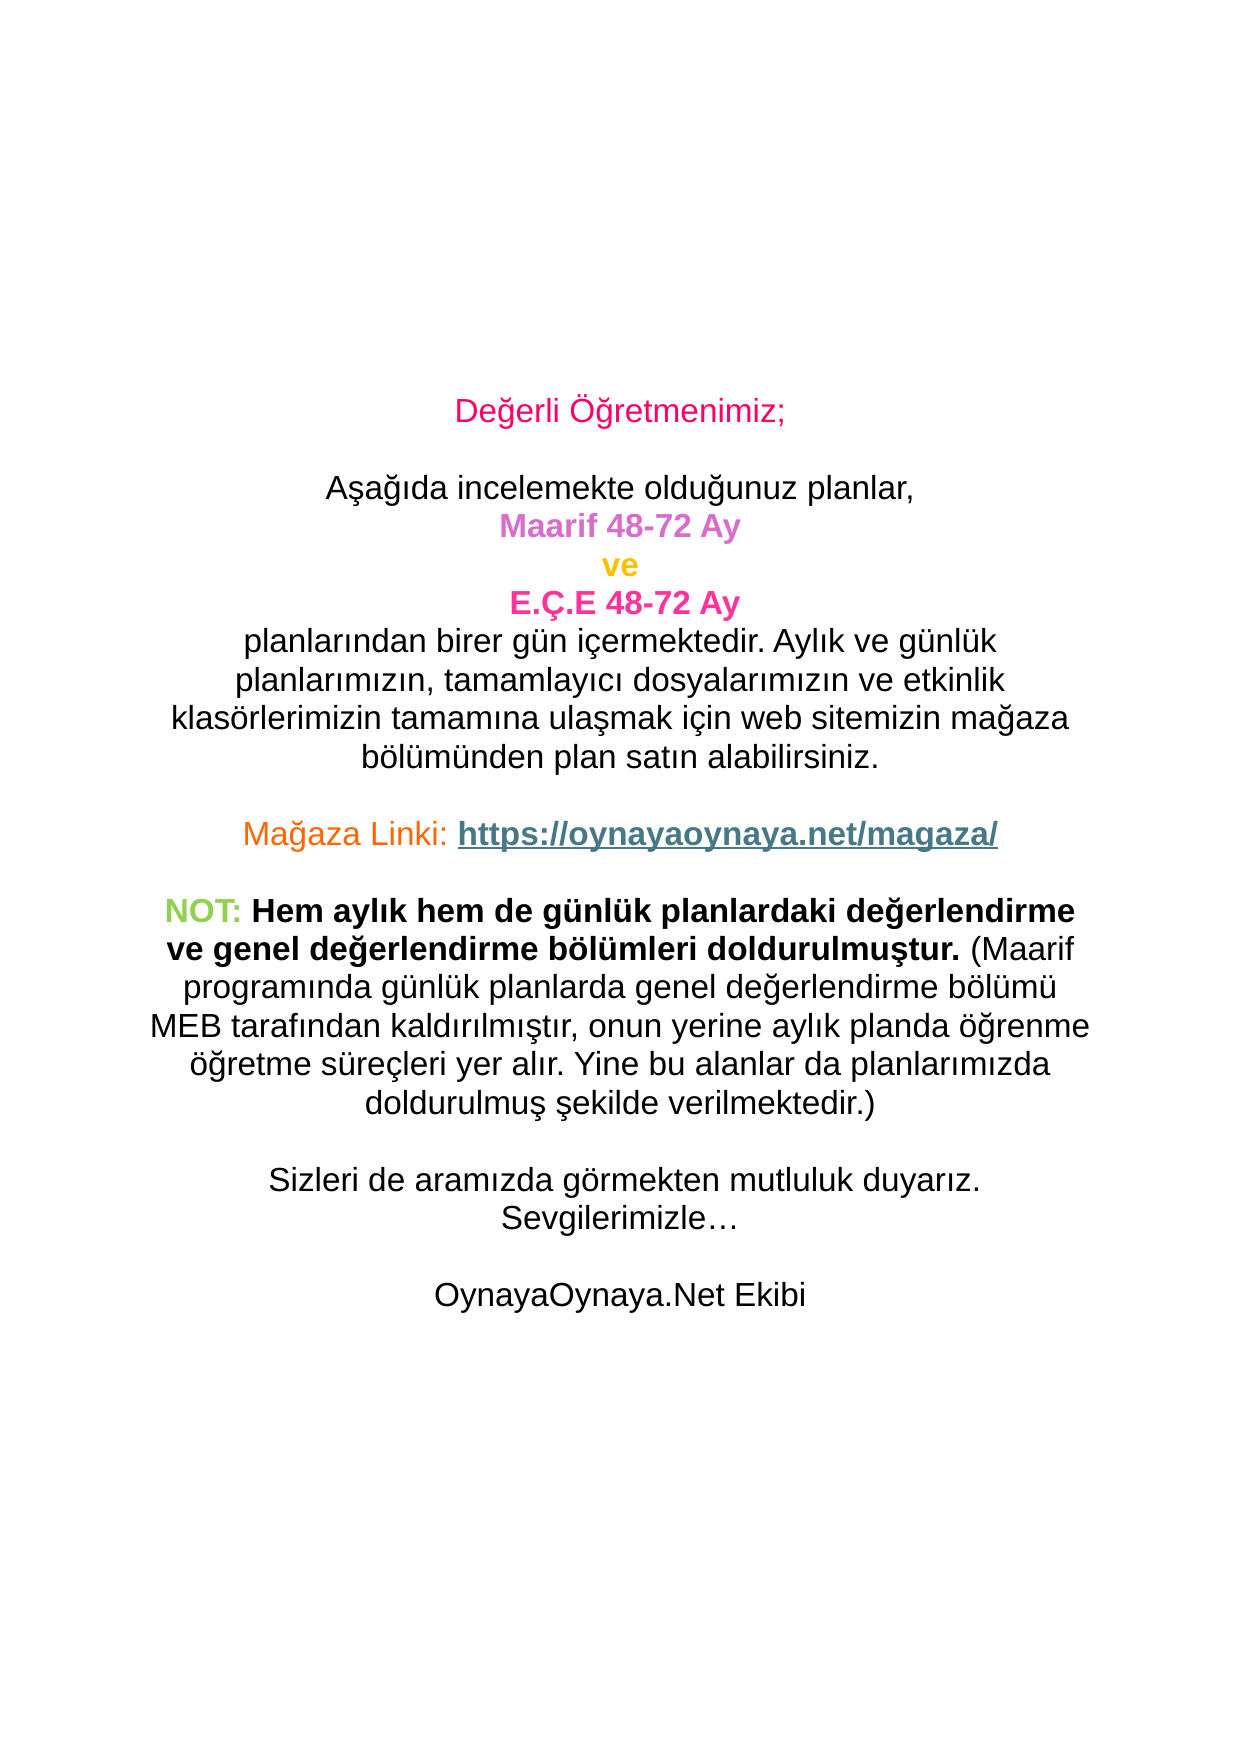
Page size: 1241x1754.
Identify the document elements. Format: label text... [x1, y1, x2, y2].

text Mağaza Linki: https://oynayaoynaya.net/magaza/ [148, 814, 1093, 852]
text ve [148, 545, 1093, 583]
text E.Ç.E 48-72 Ay [148, 583, 1093, 622]
text OynayaOynaya.Net Ekibi [148, 1275, 1093, 1313]
text Değerli Öğretmenimiz; [148, 391, 1093, 429]
text Aşağıda incelemekte olduğunuz planlar, [148, 468, 1093, 506]
text Maarif 48-72 Ay [148, 506, 1093, 545]
text Sizleri de aramızda görmekten mutluluk duyarız. Sevgilerimizle… [148, 1160, 1093, 1237]
text planlarından birer gün içermektedir. Aylık ve günlük planlarımızın, tamamlayıcı dosyalarımızın ve etkinlik klasörlerimizin tamamına ulaşmak için web sitemizin mağaza bölümünden plan satın alabilirsiniz. [148, 622, 1093, 775]
text NOT: Hem aylık hem de günlük planlardaki değerlendirme ve genel değerlendirme bölümleri doldurulmuştur. (Maarif programında günlük planlarda genel değerlendirme bölümü MEB tarafından kaldırılmıştır, onun yerine aylık planda öğrenme öğretme süreçleri yer alır. Yine bu alanlar da planlarımızda doldurulmuş şekilde verilmektedir.) [148, 891, 1093, 1121]
